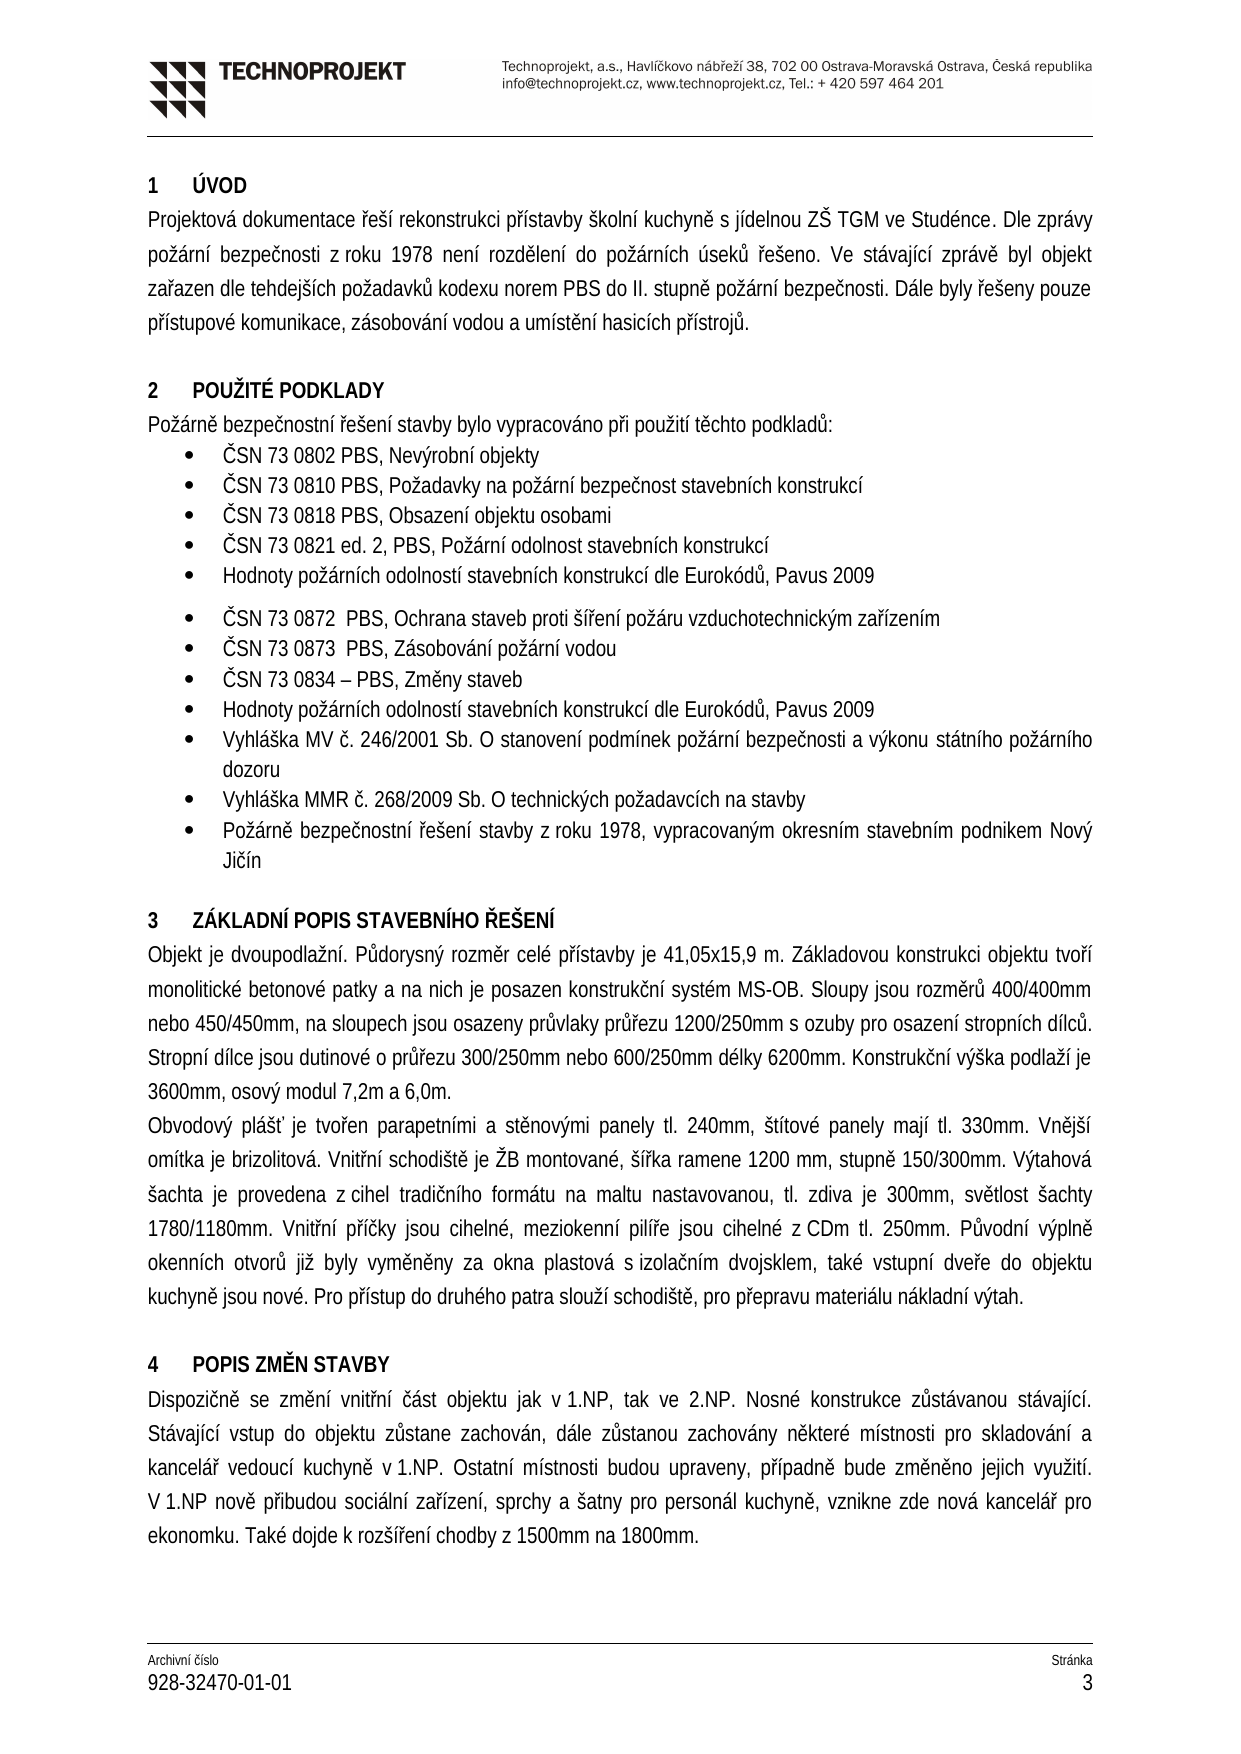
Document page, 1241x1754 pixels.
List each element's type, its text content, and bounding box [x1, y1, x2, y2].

list Požárně bezpečnostní řešení stavby z roku 1978, vypracovaným okresním stavebním podnikem Nový Jičín [185, 817, 1093, 873]
text Požárně bezpečnostní řešení stavby bylo vypracováno při použití těchto podkladů: [148, 411, 1093, 438]
subtitle POPIS zmĚn stavby [148, 1351, 1093, 1378]
text Objekt je dvoupodlažní. Půdorysný rozměr celé přístavby je 41,05x15,9 m. Základovou konstrukci objektu tvoří monolitické betonové patky a na nich je posazen konstrukční systém MS-OB. Sloupy jsou rozměrů 400/400mm nebo 450/450mm, na sloupech jsou osazeny průvlaky průřezu 1200/250mm s ozuby pro osazení stropních dílců. Stropní dílce jsou dutinové o průřezu 300/250mm nebo 600/250mm délky 6200mm. Konstrukční výška podlaží je 3600mm, osový modul 7,2m a 6,0m. [148, 941, 1093, 1104]
list ČSN 73 0802 PBS, Nevýrobní objekty [185, 442, 1093, 468]
list Vyhláška MMR č. 268/2009 Sb. O technických požadavcích na stavby [185, 786, 1093, 813]
list Vyhláška MV č. 246/2001 Sb. O stanovení podmínek požární bezpečnosti a výkonu státního požárního dozoru [185, 726, 1093, 783]
list ČSN 73 0872 PBS, Ochrana staveb proti šíření požáru vzduchotechnickým zařízením [185, 605, 1093, 632]
text Obvodový plášť je tvořen parapetními a stěnovými panely tl. 240mm, štítové panely mají tl. 330mm. Vnější omítka je brizolitová. Vnitřní schodiště je ŽB montované, šířka ramene 1200 mm, stupně 150/300mm. Výtahová šachta je provedena z cihel tradičního formátu na maltu nastavovanou, tl. zdiva je 300mm, světlost šachty 1780/1180mm. Vnitřní příčky jsou cihelné, meziokenní pilíře jsou cihelné z CDm tl. 250mm. Původní výplně okenních otvorů již byly vyměněny za okna plastová s izolačním dvojsklem, také vstupní dveře do objektu kuchyně jsou nové. Pro přístup do druhého patra slouží schodiště, pro přepravu materiálu nákladní výtah. [148, 1112, 1093, 1309]
text Dispozičně se změní vnitřní část objektu jak v 1.NP, tak ve 2.NP. Nosné konstrukce zůstávanou stávající. Stávající vstup do objektu zůstane zachován, dále zůstanou zachovány některé místnosti pro skladování a kancelář vedoucí kuchyně v 1.NP. Ostatní místnosti budou upraveny, případně bude změněno jejich využití. V 1.NP nově přibudou sociální zařízení, sprchy a šatny pro personál kuchyně, vznikne zde nová kancelář pro ekonomku. Také dojde k rozšíření chodby z 1500mm na 1800mm. [148, 1386, 1093, 1549]
subtitle POUŽITÉ PODKLADY [148, 377, 1093, 404]
picture [148, 59, 1092, 120]
text Projektová dokumentace řeší rekonstrukci přístavby školní kuchyně s jídelnou ZŠ TGM ve Studénce. Dle zprávy požární bezpečnosti z roku 1978 není rozdělení do požárních úseků řešeno. Ve stávající zprávě byl objekt zařazen dle tehdejších požadavků kodexu norem PBS do II. stupně požární bezpečnosti. Dále byly řešeny pouze přístupové komunikace, zásobování vodou a umístění hasicích přístrojů. [148, 206, 1093, 335]
subtitle ÚVOD [148, 172, 1093, 199]
list Hodnoty požárních odolností stavebních konstrukcí dle Eurokódů, Pavus 2009 [185, 562, 1093, 589]
list ČSN 73 0873 PBS, Zásobování požární vodou [185, 635, 1093, 662]
list ČSN 73 0810 PBS, Požadavky na požární bezpečnost stavebních konstrukcí [185, 472, 1093, 498]
list ČSN 73 0821 ed. 2, PBS, Požární odolnost stavebních konstrukcí [185, 532, 1093, 559]
list ČSN 73 0834 – PBS, Změny staveb [185, 666, 1093, 692]
list ČSN 73 0818 PBS, Obsazení objektu osobami [185, 502, 1093, 528]
list Hodnoty požárních odolností stavebních konstrukcí dle Eurokódů, Pavus 2009 [185, 696, 1093, 722]
subtitle ZÁKLADNÍ POPIS STAVEBNÍHO ŘEŠENÍ [148, 907, 1093, 934]
